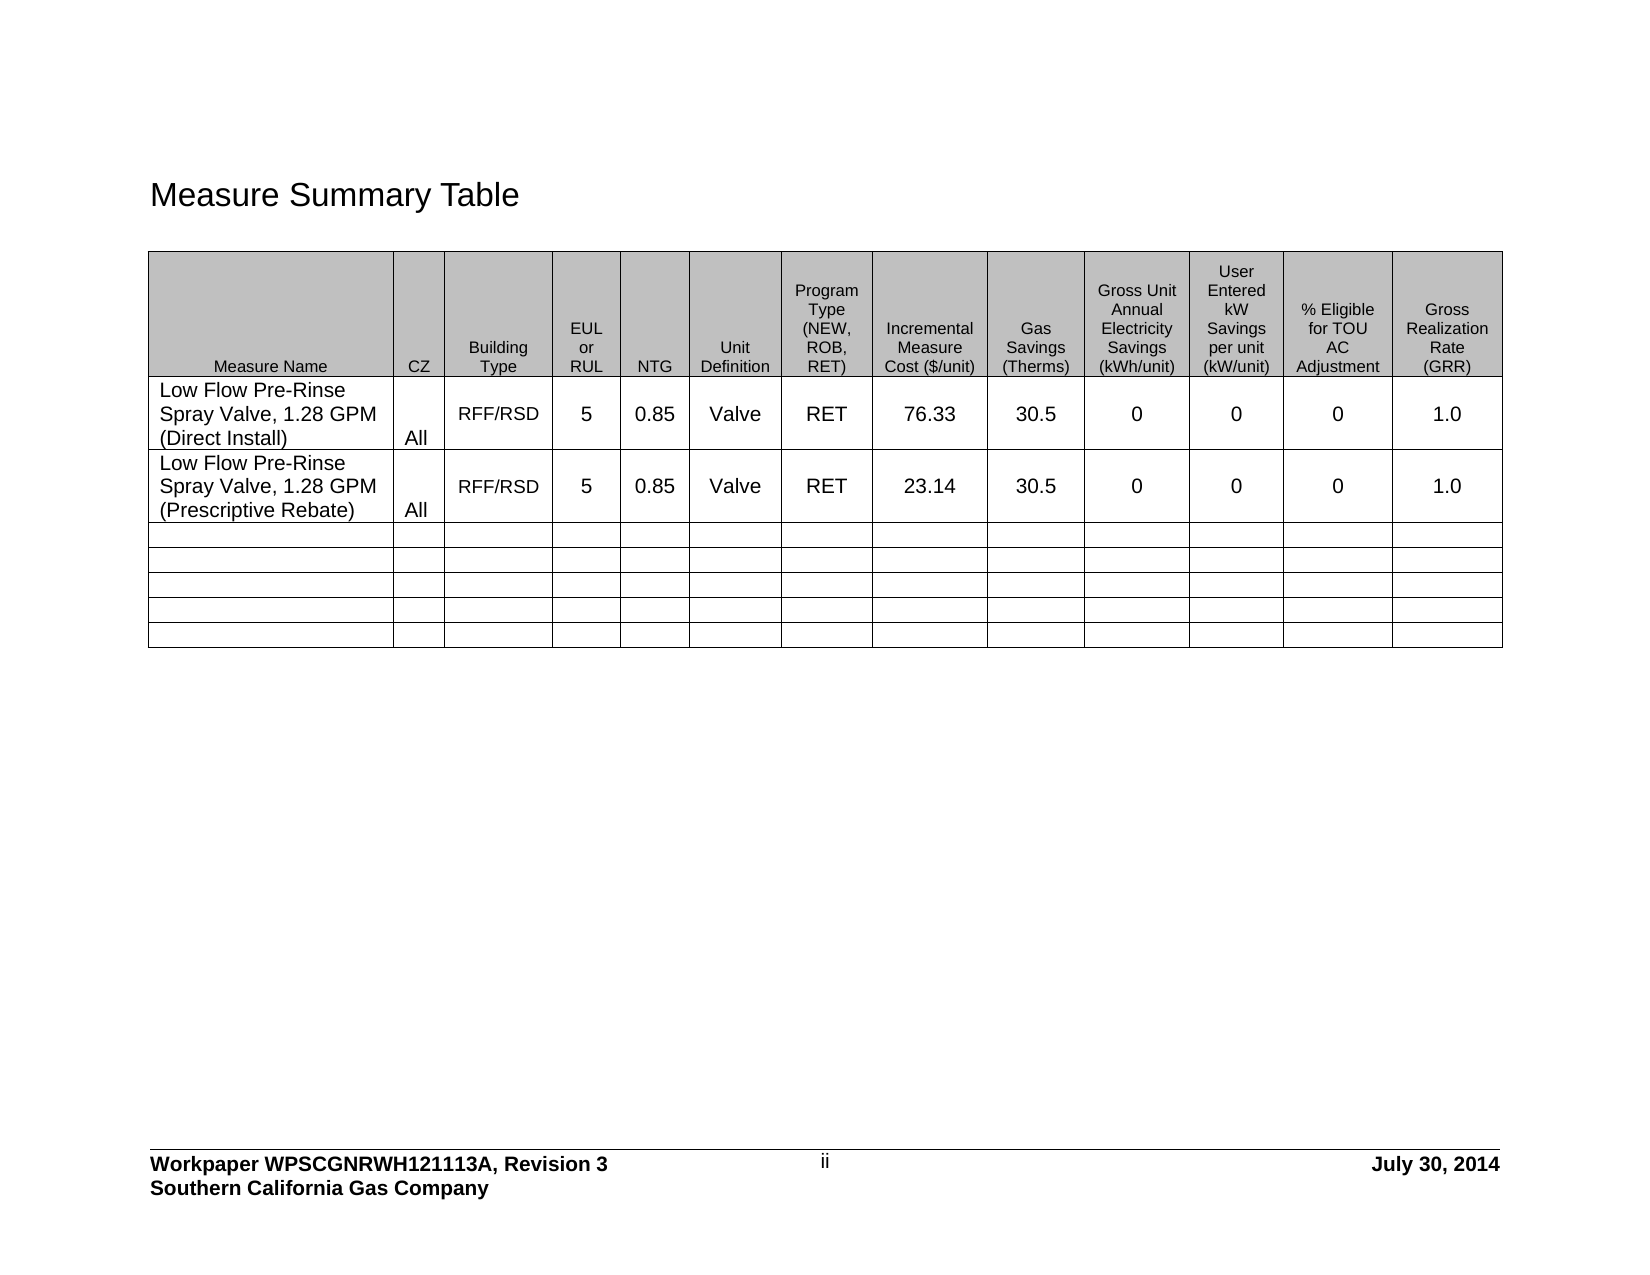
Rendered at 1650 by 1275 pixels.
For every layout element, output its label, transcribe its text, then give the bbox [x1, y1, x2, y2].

table_cell RET [782, 377, 872, 449]
table_cell [988, 623, 1084, 647]
table_cell [1393, 523, 1502, 547]
table_header Gas Savings (Therms) [988, 252, 1084, 376]
table_cell [1393, 548, 1502, 572]
table_cell [1085, 523, 1189, 547]
table_cell Low Flow Pre-Rinse Spray Valve, 1.28 GPM (Prescriptive Rebate) [149, 450, 393, 522]
table_cell [1284, 523, 1392, 547]
table_cell [553, 523, 620, 547]
table_cell [1085, 623, 1189, 647]
table_cell [394, 623, 444, 647]
table_cell [445, 623, 552, 647]
table_cell 0.85 [621, 377, 689, 449]
table_header Incremental Measure Cost ($/unit) [873, 252, 987, 376]
table_cell RET [782, 450, 872, 522]
table_cell [1085, 598, 1189, 622]
table_cell [873, 548, 987, 572]
table_cell [621, 548, 689, 572]
table_cell [1284, 573, 1392, 597]
table_cell [1284, 598, 1392, 622]
table_cell 76.33 [873, 377, 987, 449]
table_cell [1085, 573, 1189, 597]
table_cell 5 [553, 377, 620, 449]
table_header EUL or RUL [553, 252, 620, 376]
table_cell [690, 623, 781, 647]
table_cell [988, 598, 1084, 622]
table_header Measure Name [149, 252, 393, 376]
table_cell [553, 623, 620, 647]
table_cell [782, 623, 872, 647]
table_cell [1190, 623, 1283, 647]
table_cell [149, 598, 393, 622]
text Measure Summary Table [150, 175, 1500, 213]
table_cell 30.5 [988, 377, 1084, 449]
table_header NTG [621, 252, 689, 376]
table_cell [873, 598, 987, 622]
table_cell [621, 523, 689, 547]
table_cell [1284, 623, 1392, 647]
table_cell [988, 523, 1084, 547]
table_cell [988, 548, 1084, 572]
table_cell Valve [690, 377, 781, 449]
table_cell [1190, 598, 1283, 622]
table_cell [873, 573, 987, 597]
table_cell 0 [1284, 450, 1392, 522]
table_cell [690, 523, 781, 547]
table_cell 0 [1085, 377, 1189, 449]
table_cell [149, 573, 393, 597]
table_header User Entered kW Savings per unit (kW/unit) [1190, 252, 1283, 376]
table_cell [394, 573, 444, 597]
table_cell 1.0 [1393, 450, 1502, 522]
table_header Gross Unit Annual Electricity Savings (kWh/unit) [1085, 252, 1189, 376]
table_cell 30.5 [988, 450, 1084, 522]
table_cell [782, 523, 872, 547]
table_cell [445, 598, 552, 622]
table_cell 0 [1190, 377, 1283, 449]
table_cell [690, 598, 781, 622]
table_cell [445, 573, 552, 597]
table_cell [621, 573, 689, 597]
table_cell All [394, 377, 444, 449]
table_cell [1393, 623, 1502, 647]
table_cell [782, 548, 872, 572]
table_cell 0 [1190, 450, 1283, 522]
table_cell 0.85 [621, 450, 689, 522]
table_cell 0 [1284, 377, 1392, 449]
table_cell [553, 598, 620, 622]
table_cell [782, 598, 872, 622]
table_cell Low Flow Pre-Rinse Spray Valve, 1.28 GPM (Direct Install) [149, 377, 393, 449]
table_header Program Type (, ROB, RET) [782, 252, 872, 376]
table_cell All [394, 450, 444, 522]
table_header Building Type [445, 252, 552, 376]
table_cell 5 [553, 450, 620, 522]
table_cell [1190, 523, 1283, 547]
table_cell [553, 548, 620, 572]
table_cell [149, 623, 393, 647]
table_cell [1284, 548, 1392, 572]
table_header Gross Realization Rate (GRR) [1393, 252, 1502, 376]
table_cell [1190, 573, 1283, 597]
table_cell [621, 623, 689, 647]
table_cell Valve [690, 450, 781, 522]
table_cell [690, 573, 781, 597]
table_header Unit Definition [690, 252, 781, 376]
table_cell [394, 598, 444, 622]
table_cell RFF/RSD [445, 450, 552, 522]
table_cell [1190, 548, 1283, 572]
table_cell [782, 573, 872, 597]
table_header % Eligible for TOU AC Adjustment [1284, 252, 1392, 376]
table_cell [445, 548, 552, 572]
table_cell [1085, 548, 1189, 572]
table_cell [1393, 598, 1502, 622]
table_cell 23.14 [873, 450, 987, 522]
table_header CZ [394, 252, 444, 376]
table_cell [1393, 573, 1502, 597]
table_cell 0 [1085, 450, 1189, 522]
table_cell [873, 623, 987, 647]
table_cell [553, 573, 620, 597]
table_cell [690, 548, 781, 572]
table_cell RFF/RSD [445, 377, 552, 449]
table_cell [394, 548, 444, 572]
table_cell [394, 523, 444, 547]
table_cell [149, 523, 393, 547]
table_cell [621, 598, 689, 622]
table_cell [873, 523, 987, 547]
table_cell [445, 523, 552, 547]
table_cell [149, 548, 393, 572]
table_cell 1.0 [1393, 377, 1502, 449]
table_cell [988, 573, 1084, 597]
